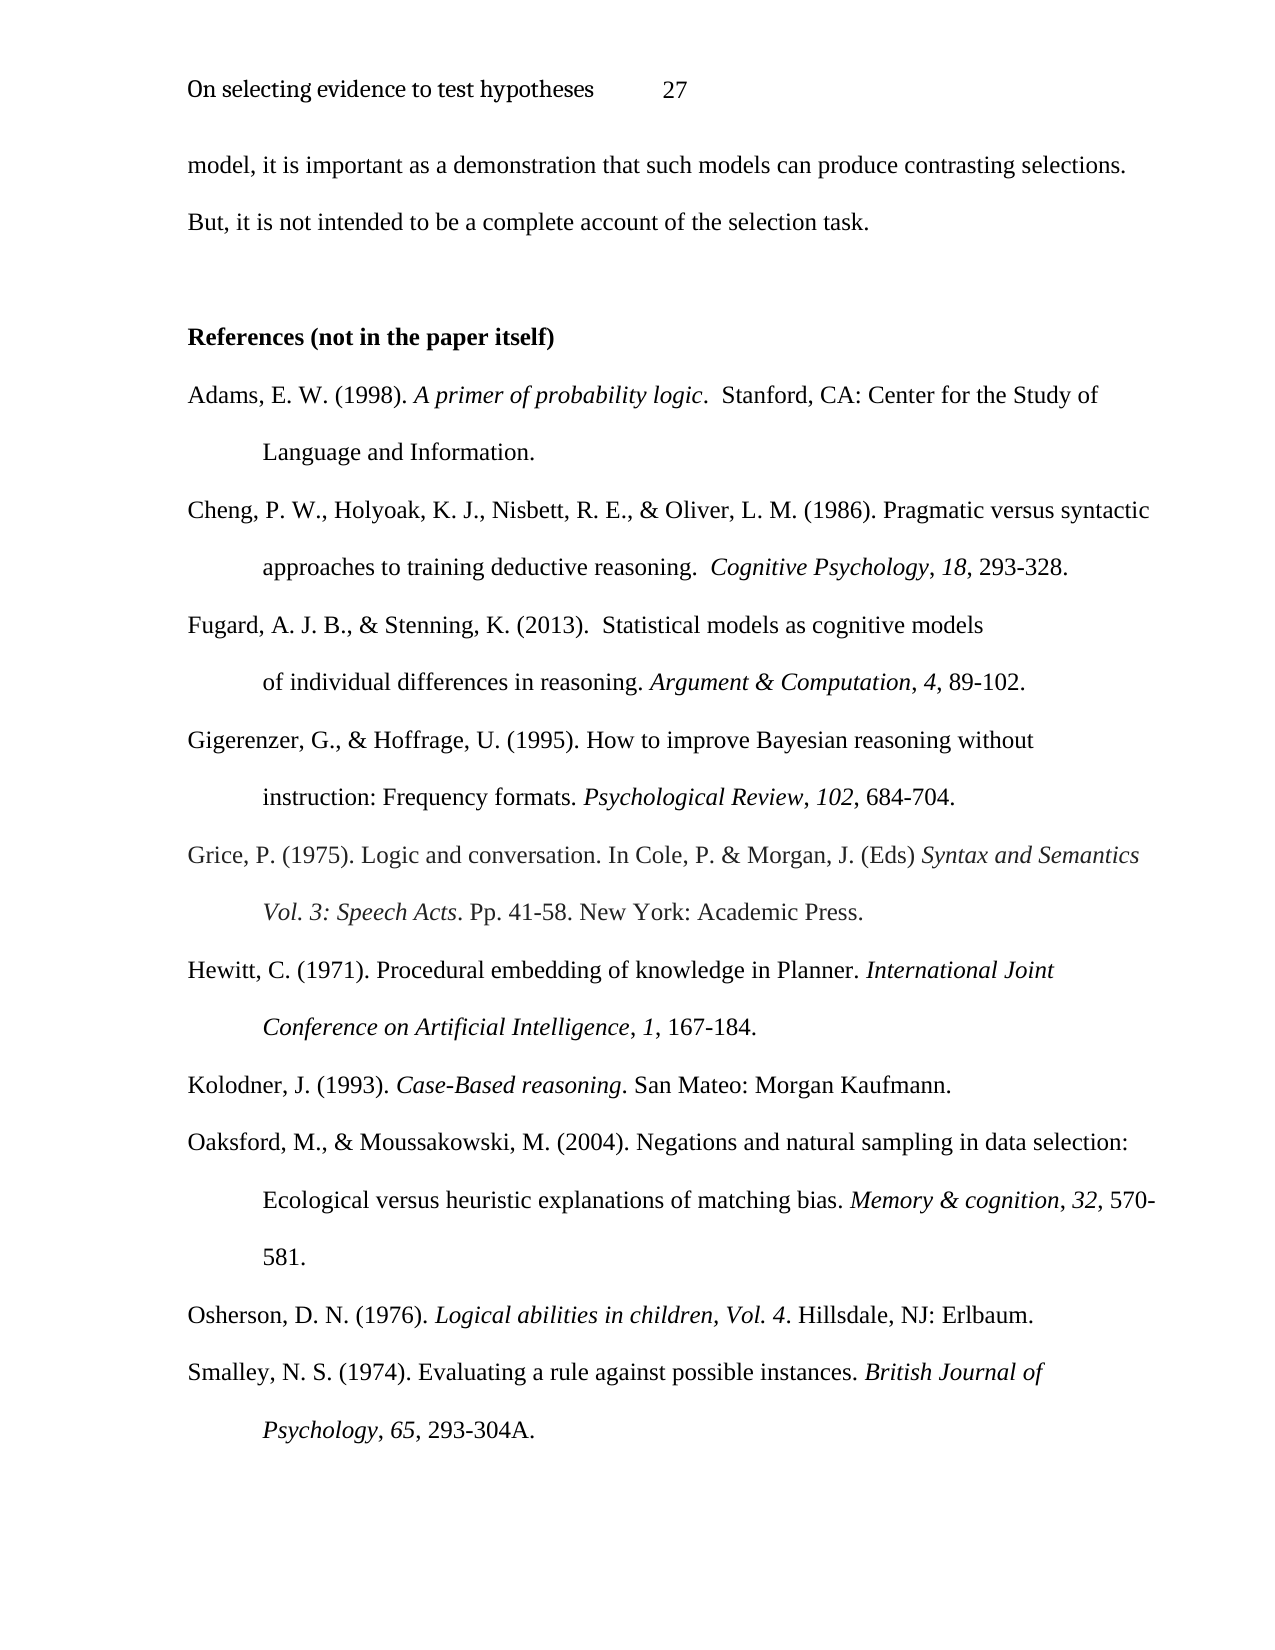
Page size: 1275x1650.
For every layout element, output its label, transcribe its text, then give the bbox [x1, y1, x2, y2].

text Grice, P. (1975). Logic and conversation. In Cole, P. & Morgan, J. (Eds) Syntax and Semantics [187, 840, 1162, 869]
text Psychology, 65, 293-304A. [187, 1415, 1162, 1444]
text of individual differences in reasoning. Argument & Computation, 4, 89-102. [187, 667, 1162, 696]
text Osherson, D. N. (1976). Logical abilities in children, Vol. 4. Hillsdale, NJ: Erlbaum. [187, 1300, 1162, 1329]
text approaches to training deductive reasoning. Cognitive Psychology, 18, 293-328. [187, 552, 1162, 581]
text 581. [187, 1242, 1162, 1271]
text Hewitt, C. (1971). Procedural embedding of knowledge in Planner. International Joint [187, 955, 1162, 984]
text Language and Information. [187, 437, 1162, 466]
text Adams, E. W. (1998). A primer of probability logic. Stanford, CA: Center for the Study of [187, 380, 1162, 409]
text Ecological versus heuristic explanations of matching bias. Memory & cognition, 32, 570- [187, 1185, 1162, 1214]
text Gigerenzer, G., & Hoffrage, U. (1995). How to improve Bayesian reasoning without [187, 725, 1162, 754]
text Oaksford, M., & Moussakowski, M. (2004). Negations and natural sampling in data selection: [187, 1127, 1162, 1156]
text Cheng, P. W., Holyoak, K. J., Nisbett, R. E., & Oliver, L. M. (1986). Pragmatic versus syntactic [187, 495, 1162, 524]
text Kolodner, J. (1993). Case-Based reasoning. San Mateo: Morgan Kaufmann. [187, 1070, 1162, 1099]
text Conference on Artificial Intelligence, 1, 167-184. [187, 1012, 1162, 1041]
text Fugard, A. J. B., & Stenning, K. (2013). Statistical models as cognitive models [187, 610, 1162, 639]
text Vol. 3: Speech Acts. Pp. 41-58. New York: Academic Press. [187, 897, 1162, 926]
text instruction: Frequency formats. Psychological Review, 102, 684-704. [187, 782, 1162, 811]
text References (not in the paper itself) [187, 322, 1162, 351]
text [187, 150, 1162, 236]
text Smalley, N. S. (1974). Evaluating a rule against possible instances. British Journal of [187, 1357, 1162, 1386]
